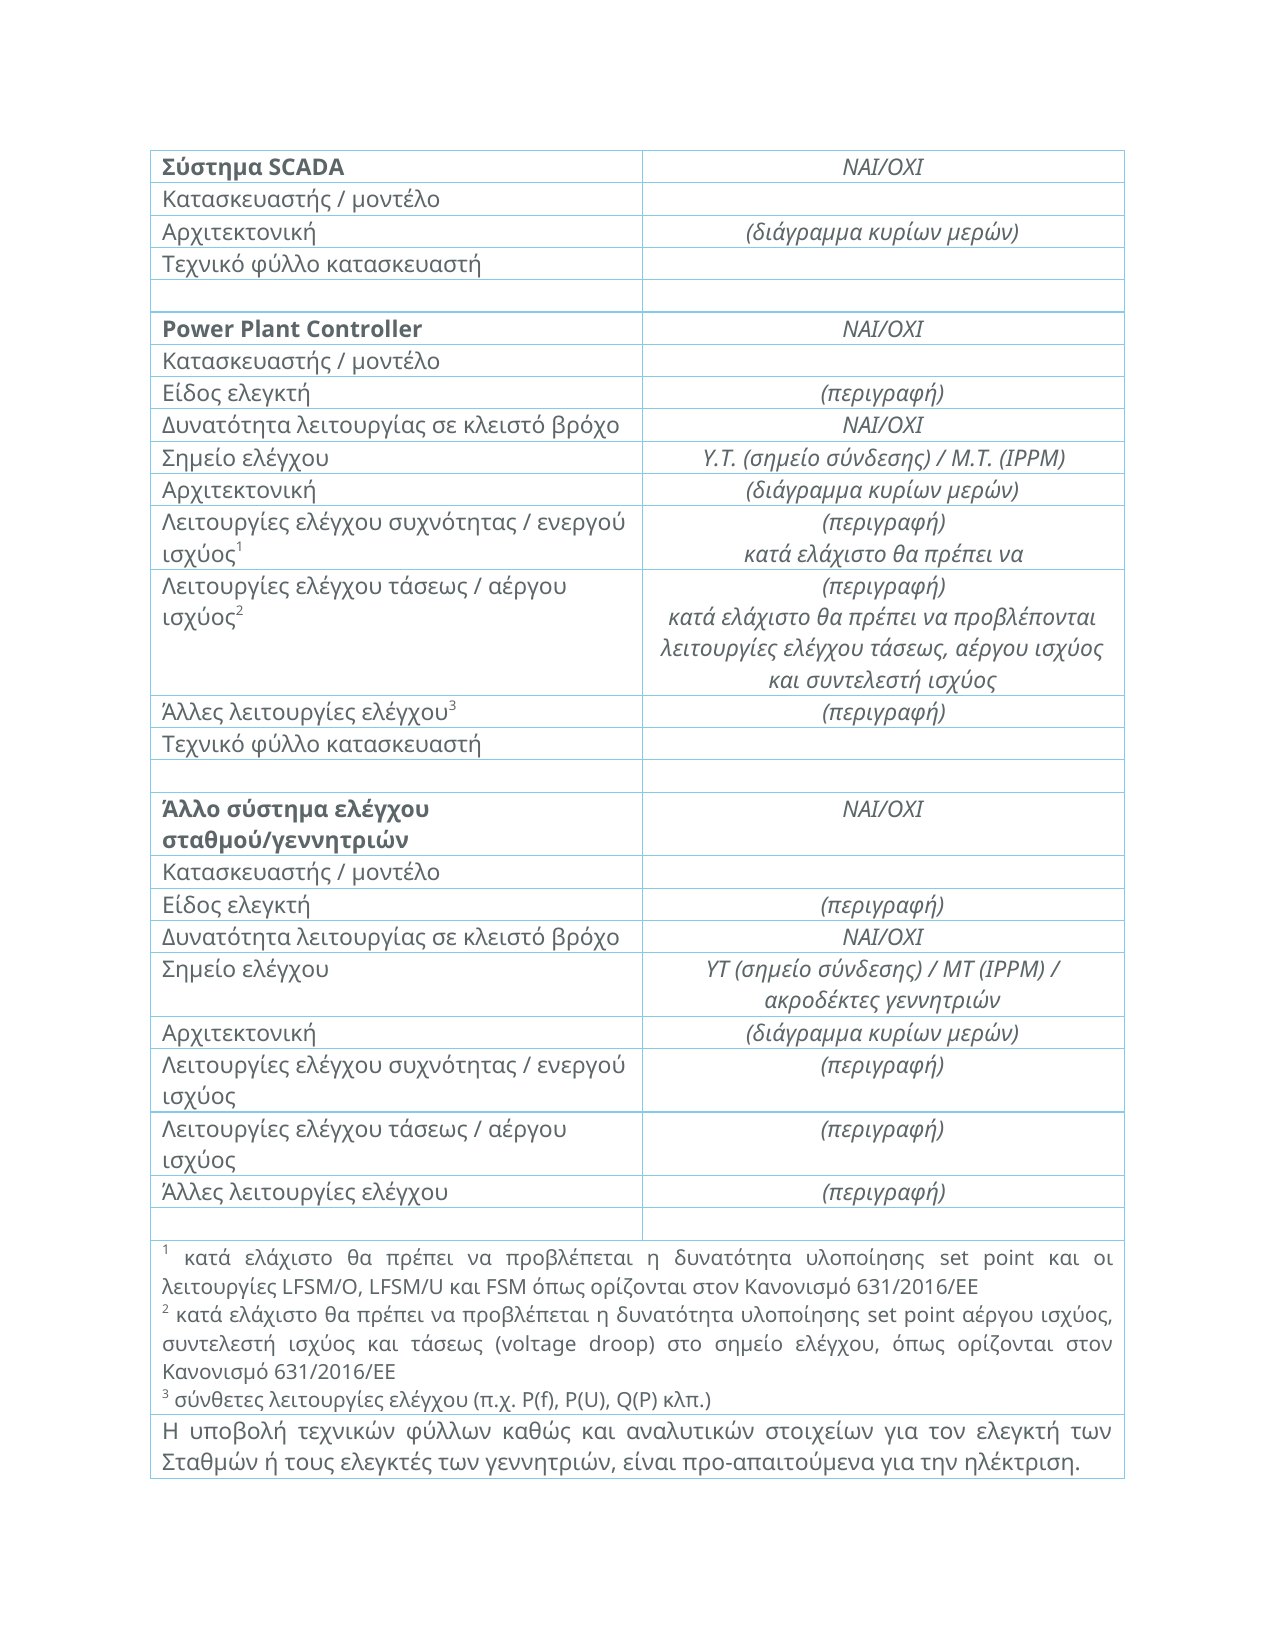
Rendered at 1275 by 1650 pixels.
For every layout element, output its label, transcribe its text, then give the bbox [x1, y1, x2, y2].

table_cell (διάγραμμα κυρίων μερών) [643, 216, 1124, 247]
table_cell (περιγραφή) κατά ελάχιστο θα πρέπει να [643, 506, 1124, 569]
table_cell Άλλες λειτουργίες ελέγχου3 [151, 696, 642, 727]
table_cell Είδος ελεγκτή [151, 889, 642, 920]
table_cell Υ.Τ. (σημείο σύνδεσης) / Μ.Τ. (IPPM) [643, 442, 1124, 473]
table_cell [643, 728, 1124, 759]
table_cell [643, 183, 1124, 214]
table_cell (περιγραφή) [643, 1113, 1124, 1175]
table_cell Αρχιτεκτονική [151, 216, 642, 247]
table_cell Τεχνικό φύλλο κατασκευαστή [151, 248, 642, 279]
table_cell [151, 1415, 1124, 1478]
table_cell Λειτουργίες ελέγχου τάσεως / αέργου ισχύος2 [151, 570, 642, 695]
table_cell Λειτουργίες ελέγχου τάσεως / αέργου ισχύος [151, 1113, 642, 1175]
table_cell (περιγραφή) [643, 889, 1124, 920]
table_cell (περιγραφή) [643, 696, 1124, 727]
table_cell [643, 1208, 1124, 1239]
table_cell Άλλο σύστημα ελέγχου σταθμού/γεννητριών [151, 793, 642, 855]
table_cell Αρχιτεκτονική [151, 474, 642, 505]
table_cell Τεχνικό φύλλο κατασκευαστή [151, 728, 642, 759]
table_cell ΝΑΙ/ΟΧΙ [643, 921, 1124, 952]
table_cell Δυνατότητα λειτουργίας σε κλειστό βρόχο [151, 409, 642, 441]
table_cell [643, 856, 1124, 887]
table_cell Κατασκευαστής / μοντέλο [151, 183, 642, 214]
table_cell [643, 248, 1124, 279]
table_cell (περιγραφή) [643, 1049, 1124, 1111]
table_cell (διάγραμμα κυρίων μερών) [643, 1017, 1124, 1048]
table_cell Σημείο ελέγχου [151, 953, 642, 1016]
table_cell (διάγραμμα κυρίων μερών) [643, 474, 1124, 505]
table_cell [643, 760, 1124, 792]
table_cell Λειτουργίες ελέγχου συχνότητας / ενεργού ισχύος [151, 1049, 642, 1111]
table_cell Άλλες λειτουργίες ελέγχου [151, 1176, 642, 1207]
table_cell Κατασκευαστής / μοντέλο [151, 345, 642, 376]
table_cell Αρχιτεκτονική [151, 1017, 642, 1048]
table_cell Power Plant Controller [151, 313, 642, 344]
table_cell [151, 1208, 642, 1239]
table_cell ΥΤ (σημείο σύνδεσης) / ΜΤ (IPPM) / ακροδέκτες γεννητριών [643, 953, 1124, 1016]
table_cell Δυνατότητα λειτουργίας σε κλειστό βρόχο [151, 921, 642, 952]
table_cell ΝΑΙ/ΟΧΙ [643, 313, 1124, 344]
table_cell Είδος ελεγκτή [151, 377, 642, 408]
table_header ΝΑΙ/ΟΧΙ [643, 151, 1124, 182]
table_cell (περιγραφή) κατά ελάχιστο θα πρέπει να προβλέπονται λειτουργίες ελέγχου τάσεως, αέργου ισχύος και συντελεστή ισχύος [643, 570, 1124, 695]
table_cell Λειτουργίες ελέγχου συχνότητας / ενεργού ισχύος1 [151, 506, 642, 569]
table_cell Κατασκευαστής / μοντέλο [151, 856, 642, 887]
table_cell Σημείο ελέγχου [151, 442, 642, 473]
table_cell [643, 345, 1124, 376]
table_header Σύστημα SCADA [151, 151, 642, 182]
table_cell [643, 280, 1124, 311]
table_cell [151, 760, 642, 792]
table_cell [151, 280, 642, 311]
table_cell (περιγραφή) [643, 1176, 1124, 1207]
table_cell (περιγραφή) [643, 377, 1124, 408]
table_cell 1 κατά ελάχιστο θα πρέπει να προβλέπεται η δυνατότητα υλοποίησης set point και οι λειτουργίες LFSM/O, LFSM/U και FSM όπως ορίζονται στον Κανονισμό 631/2016/ΕΕ 2 κατά ελάχιστο θα πρέπει να προβλέπεται η δυνατότητα υλοποίησης set point αέργου ισχύος, συντελεστή ισχύος και τάσεως (volτage droop) στο σημείο ελέγχου, όπως ορίζονται στον Κανονισμό 631/2016/ΕΕ 3 σύνθετες λειτουργίες ελέγχου (π.χ. P(f), P(U), Q(P) κλπ.) [151, 1241, 1124, 1414]
table_cell ΝΑΙ/ΟΧΙ [643, 793, 1124, 855]
table_cell ΝΑΙ/ΟΧΙ [643, 409, 1124, 441]
